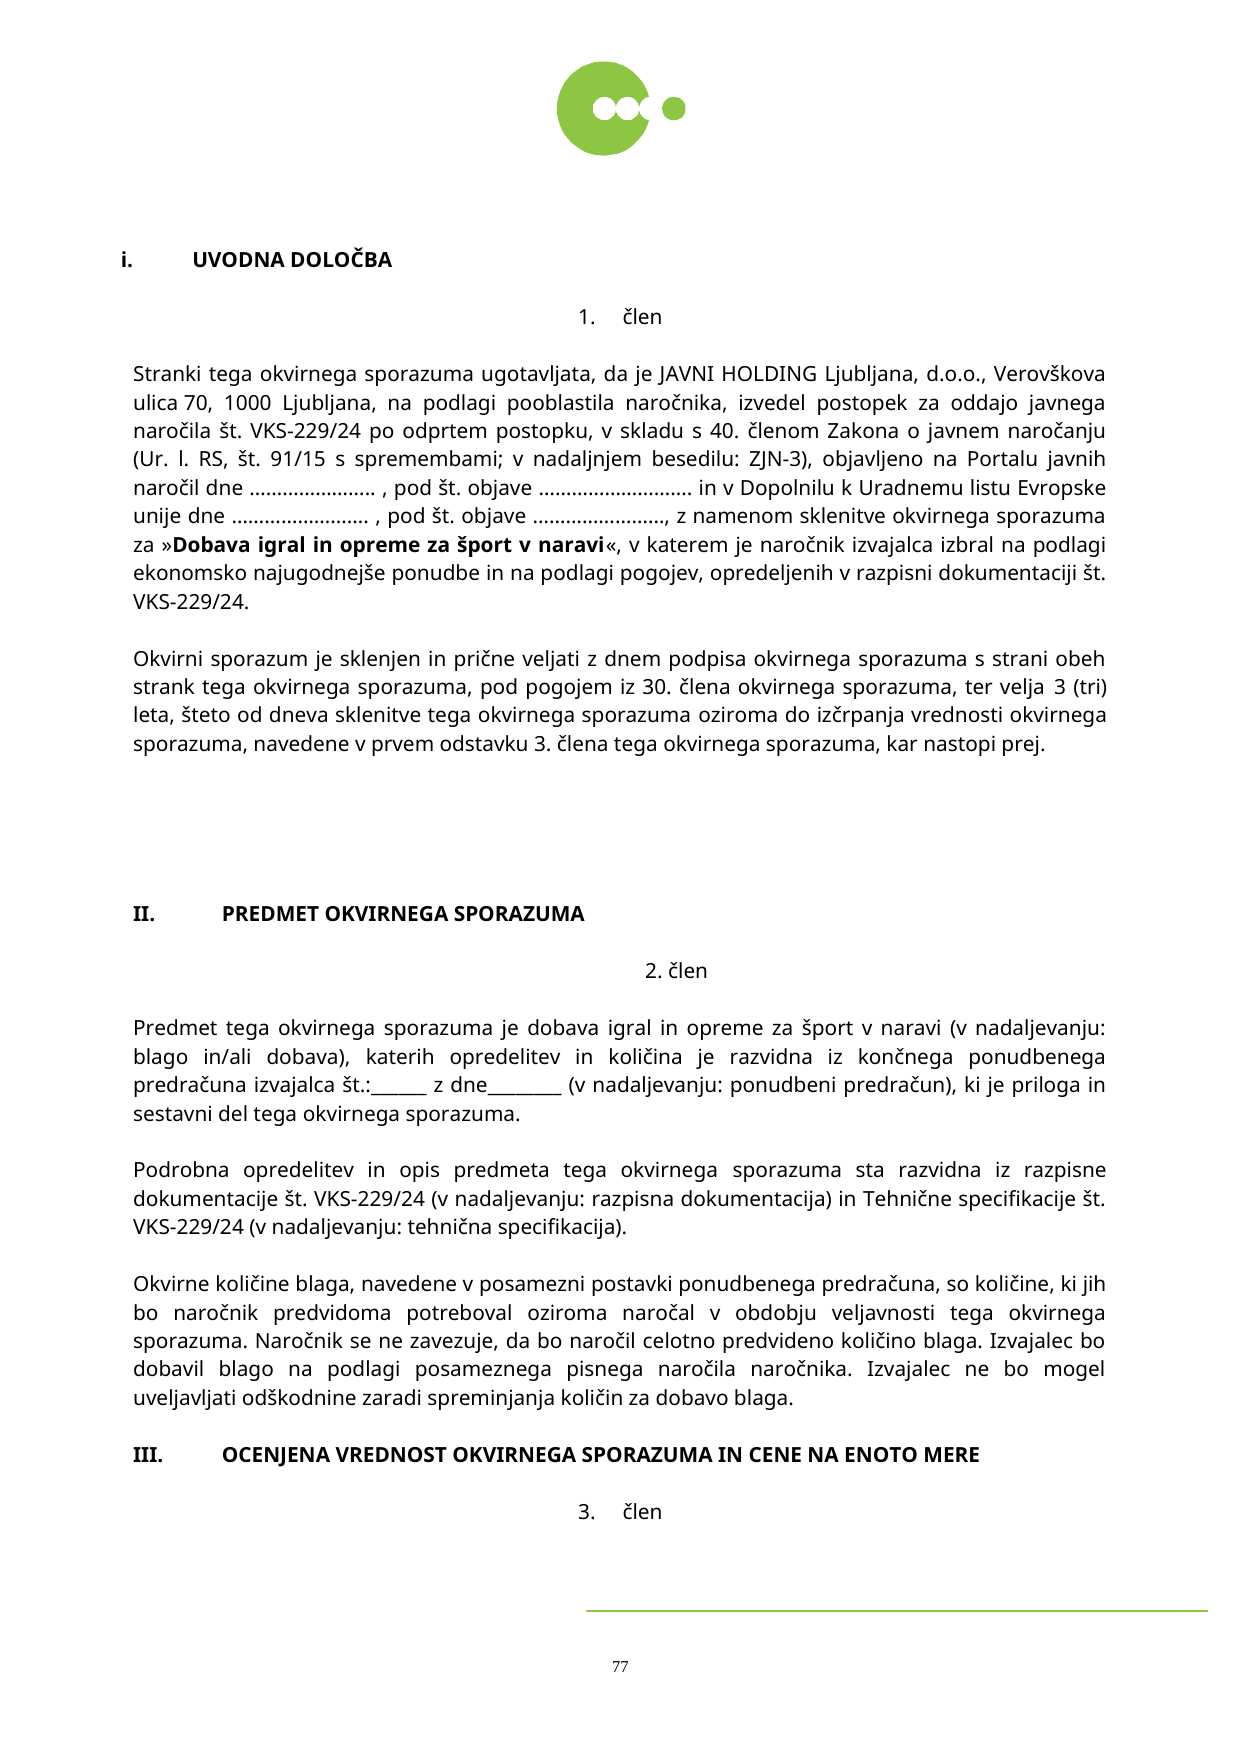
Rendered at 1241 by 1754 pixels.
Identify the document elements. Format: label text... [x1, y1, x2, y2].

text Podrobna opredelitev in opis predmeta tega okvirnega sporazuma sta razvidna iz razpisne dokumentacije št. VKS-229/24 (v nadaljevanju: razpisna dokumentacija) in Tehnične specifikacije št. VKS-229/24 (v nadaljevanju: tehnična specifikacija). [133, 1156, 1107, 1241]
text Okvirni sporazum je sklenjen in prične veljati z dnem podpisa okvirnega sporazuma s strani obeh strank tega okvirnega sporazuma, pod pogojem iz 30. člena okvirnega sporazuma, ter velja 3 (tri) leta, šteto od dneva sklenitve tega okvirnega sporazuma oziroma do izčrpanja vrednosti okvirnega sporazuma, navedene v prvem odstavku 3. člena tega okvirnega sporazuma, kar nastopi prej. [133, 644, 1107, 757]
text 2. člen [245, 956, 1107, 985]
text Stranki tega okvirnega sporazuma ugotavljata, da je JAVNI HOLDING Ljubljana, d.o.o., Verovškova ulica 70, 1000 Ljubljana, na podlagi pooblastila naročnika, izvedel postopek za oddajo javnega naročila št. VKS-229/24 po odprtem postopku, v skladu s 40. členom Zakona o javnem naročanju (Ur. l. RS, št. 91/15 s spremembami; v nadaljnjem besedilu: ZJN-3), objavljeno na Portalu javnih naročil dne ………………….. , pod št. objave ………………………. in v Dopolnilu k Uradnemu listu Evropske unije dne ……………………. , pod št. objave ……………………, z namenom sklenitve okvirnega sporazuma za »Dobava igral in opreme za šport v naravi«, v katerem je naročnik izvajalca izbral na podlagi ekonomsko najugodnejše ponudbe in na podlagi pogojev, opredeljenih v razpisni dokumentaciji št. VKS-229/24. [133, 359, 1107, 615]
list člen [133, 302, 1107, 331]
list člen [133, 1497, 1107, 1525]
text Okvirne količine blaga, navedene v posamezni postavki ponudbenega predračuna, so količine, ki jih bo naročnik predvidoma potreboval oziroma naročal v obdobju veljavnosti tega okvirnega sporazuma. Naročnik se ne zavezuje, da bo naročil celotno predvideno količino blaga. Izvajalec bo dobavil blago na podlagi posameznega pisnega naročila naročnika. Izvajalec ne bo mogel uveljavljati odškodnine zaradi spreminjanja količin za dobavo blaga. [133, 1269, 1107, 1411]
list PREDMET OKVIRNEGA SPORAZUMA [133, 899, 1107, 928]
list OCENJENA VREDNOST OKVIRNEGA SPORAZUMA IN CENE NA ENOTO MERE [133, 1440, 1107, 1468]
text Predmet tega okvirnega sporazuma je dobava igral in opreme za šport v naravi (v nadaljevanju: blago in/ali dobava), katerih opredelitev in količina je razvidna iz končnega ponudbenega predračuna izvajalca št.:______ z dne________ (v nadaljevanju: ponudbeni predračun), ki je priloga in sestavni del tega okvirnega sporazuma. [133, 1013, 1107, 1127]
list UVODNA DOLOČBA [133, 246, 1107, 274]
